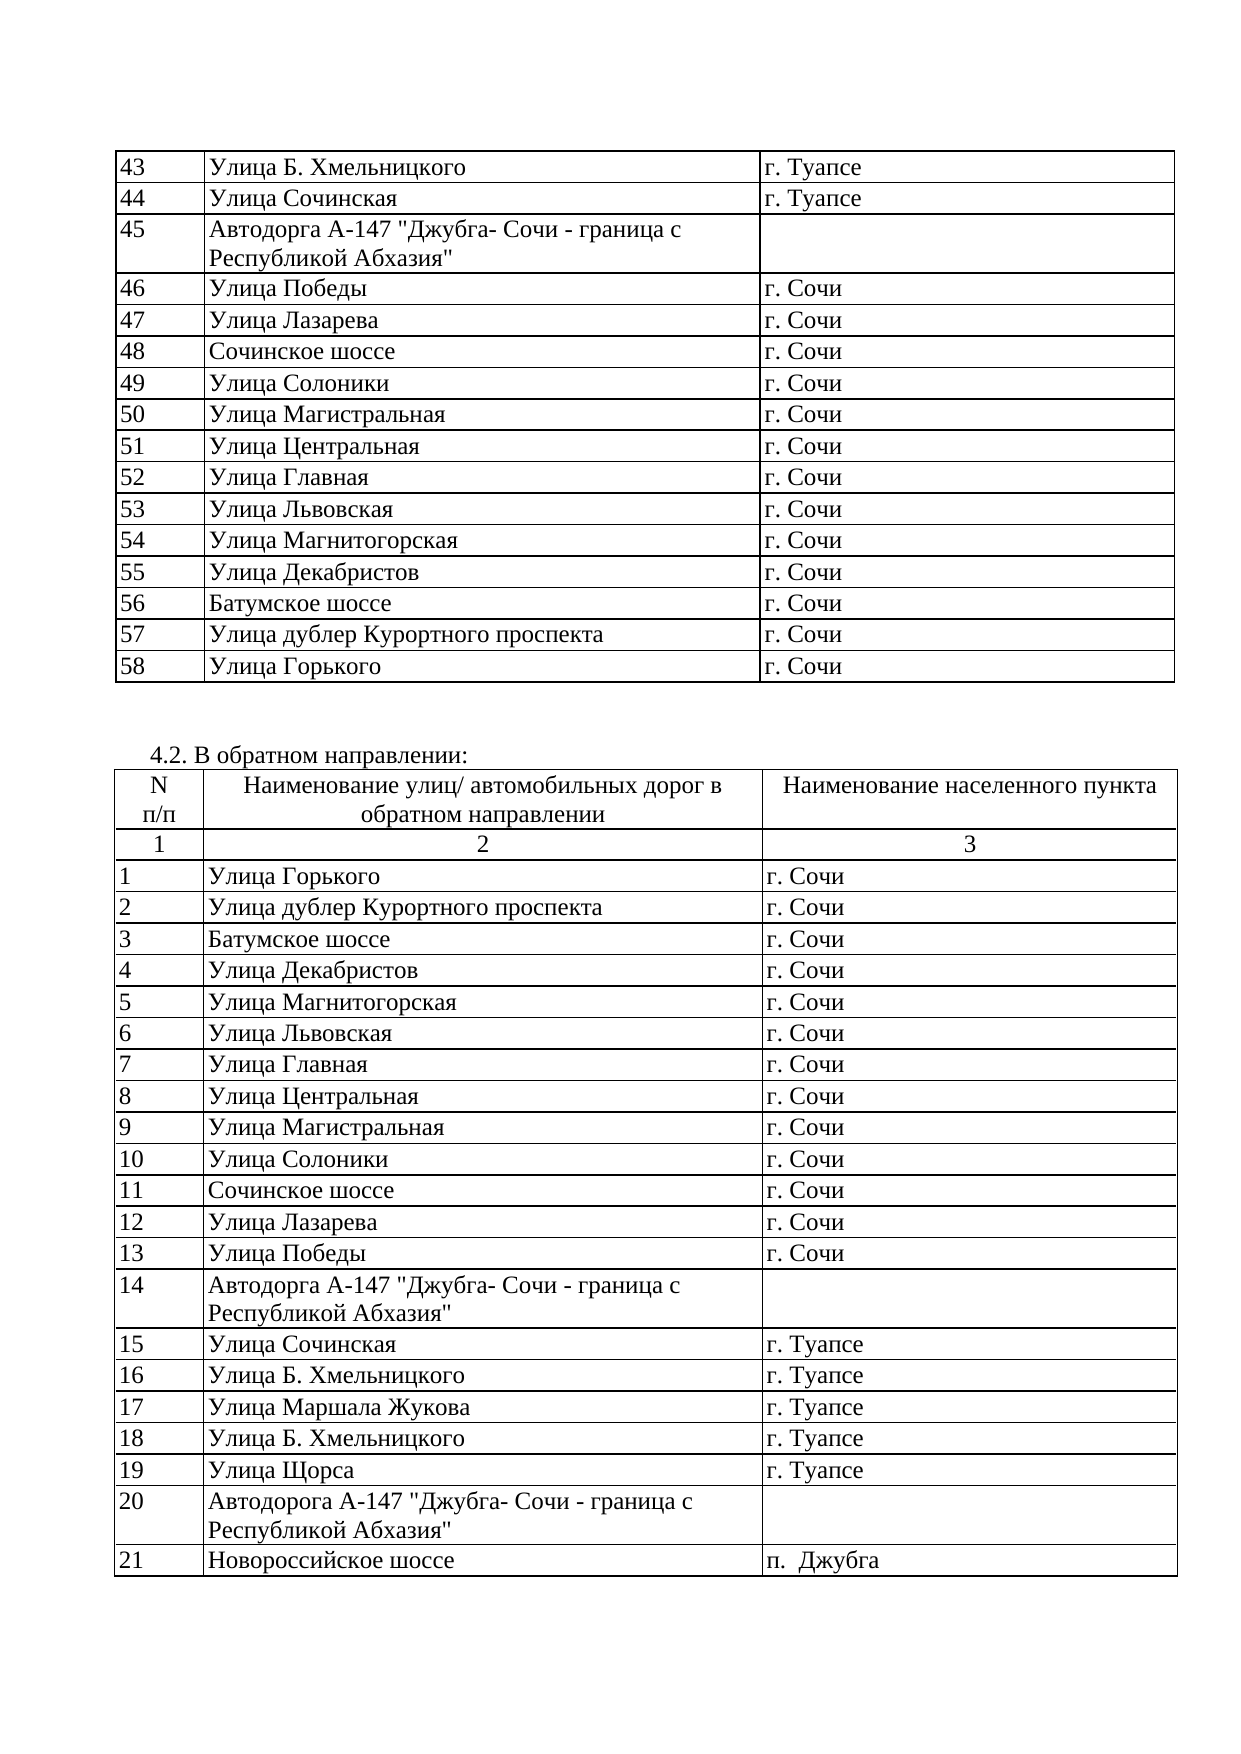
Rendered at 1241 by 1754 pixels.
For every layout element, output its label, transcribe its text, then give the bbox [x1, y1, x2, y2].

table_cell 20 [115, 1486, 203, 1544]
table_cell Улица Б. Хмельницкого [204, 1360, 762, 1390]
table_cell г. Туапсе [763, 1453, 1177, 1484]
table_cell Улица Центральная [204, 1081, 762, 1111]
table_cell г. Сочи [761, 651, 1174, 681]
table_cell [763, 1485, 1177, 1544]
table_cell 2 [115, 892, 203, 922]
table_cell 7 [115, 1049, 203, 1079]
table_cell г. Сочи [761, 431, 1174, 461]
table_cell г. Сочи [763, 922, 1177, 954]
table_cell [763, 1268, 1177, 1327]
table_cell 17 [115, 1391, 203, 1422]
table_cell Улица Магистральная [204, 1113, 762, 1142]
table_cell 1 [115, 829, 203, 859]
table_cell 19 [115, 1454, 203, 1484]
table_cell г. Сочи [763, 1237, 1177, 1268]
table_cell 16 [115, 1360, 203, 1390]
table_cell Улица Маршала Жукова [204, 1392, 762, 1422]
table_cell Улица Главная [205, 462, 759, 492]
table_cell 4 [115, 955, 203, 985]
table_cell Улица Горького [205, 651, 759, 681]
table_cell г. Сочи [761, 494, 1174, 524]
table_cell 56 [117, 588, 204, 618]
table_cell 43 [117, 152, 204, 181]
table_cell г. Сочи [761, 368, 1174, 398]
table_cell 53 [117, 494, 204, 524]
table_cell 5 [115, 986, 203, 1017]
table_cell 44 [117, 183, 204, 213]
table_cell г. Сочи [763, 954, 1177, 985]
table_cell 18 [115, 1423, 203, 1453]
table_cell Батумское шоссе [205, 588, 759, 618]
table_cell 11 [115, 1175, 203, 1205]
table_cell г. Туапсе [761, 183, 1174, 213]
table_cell 6 [115, 1018, 203, 1048]
table_cell 45 [117, 215, 204, 272]
table_cell 10 [115, 1144, 203, 1174]
table_cell г. Сочи [763, 891, 1177, 922]
table_cell Улица Б. Хмельницкого [204, 1423, 762, 1453]
table_cell г. Сочи [763, 985, 1177, 1017]
table_cell г. Сочи [761, 557, 1174, 587]
table_cell г. Сочи [761, 525, 1174, 555]
table_cell 51 [117, 431, 204, 461]
table_cell 15 [115, 1328, 203, 1359]
table_cell 49 [117, 368, 204, 398]
table_cell г. Сочи [763, 1017, 1177, 1048]
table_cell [204, 1486, 762, 1544]
text 4.2. В обратном направлении: [150, 740, 1090, 769]
table_cell Автодорга А-147 "Джубга- Сочи - граница с Республикой Абхазия" [205, 215, 759, 272]
table_cell Улица дублер Курортного проспекта [204, 892, 762, 922]
table_cell Улица Магнитогорская [204, 987, 762, 1017]
table_header N п/п [115, 770, 203, 828]
table_cell 14 [115, 1269, 203, 1327]
table_cell г. Сочи [761, 588, 1174, 618]
table_cell 55 [117, 557, 204, 587]
table_cell Улица Сочинская [205, 183, 759, 213]
table_cell 54 [117, 525, 204, 555]
table_cell [761, 215, 1174, 272]
table_cell г. Сочи [763, 1205, 1177, 1237]
table_cell г. Сочи [763, 1080, 1177, 1111]
table_cell п. Джубга [763, 1544, 1177, 1575]
table_cell Улица Центральная [205, 431, 759, 461]
table_cell 47 [117, 305, 204, 335]
table_cell Улица Горького [204, 861, 762, 891]
table_cell г. Туапсе [763, 1327, 1177, 1359]
table_cell Улица Главная [204, 1050, 762, 1079]
table_cell г. Сочи [761, 462, 1174, 492]
table_cell Сочинское шоссе [204, 1176, 762, 1205]
table_cell Улица Декабристов [205, 557, 759, 587]
table_cell 1 [115, 860, 203, 891]
table_cell г. Сочи [761, 274, 1174, 303]
table_cell Улица Львовская [204, 1018, 762, 1048]
table_cell г. Туапсе [761, 152, 1174, 181]
table_cell Улица Магистральная [205, 400, 759, 429]
table_cell г. Сочи [761, 337, 1174, 366]
table_cell г. Сочи [763, 1048, 1177, 1079]
table_cell г. Сочи [761, 620, 1174, 649]
table_cell 2 [204, 830, 762, 859]
table_cell г. Сочи [761, 400, 1174, 429]
table_cell Улица Сочинская [204, 1329, 762, 1359]
table_cell Улица Победы [204, 1238, 762, 1268]
table_cell Улица Победы [205, 274, 759, 303]
table_cell Улица Солоники [204, 1144, 762, 1174]
table_cell 52 [117, 462, 204, 492]
table_cell 8 [115, 1081, 203, 1111]
table_cell г. Сочи [763, 1111, 1177, 1142]
table_cell Улица Львовская [205, 494, 759, 524]
table_cell 57 [117, 620, 204, 649]
table_cell Автодорга А-147 "Джубга- Сочи - граница с Республикой Абхазия" [204, 1270, 762, 1327]
table_cell 46 [117, 274, 204, 303]
table_cell 21 [115, 1545, 203, 1575]
table_cell г. Сочи [763, 859, 1177, 891]
table_cell Улица Декабристов [204, 955, 762, 985]
table_cell г. Сочи [763, 1143, 1177, 1174]
table_cell Улица Б. Хмельницкого [205, 152, 759, 181]
table_cell 3 [763, 828, 1177, 859]
table_cell Улица Лазарева [205, 305, 759, 335]
table_cell 58 [117, 651, 204, 681]
table_cell Сочинское шоссе [205, 337, 759, 366]
table_cell 50 [117, 400, 204, 429]
table_cell г. Туапсе [763, 1422, 1177, 1453]
table_cell 13 [115, 1238, 203, 1268]
table_cell Улица Магнитогорская [205, 525, 759, 555]
table_cell Улица дублер Курортного проспекта [205, 620, 759, 649]
table_cell Улица Лазарева [204, 1207, 762, 1237]
table_cell 48 [117, 337, 204, 366]
table_cell 12 [115, 1206, 203, 1237]
table_cell 3 [115, 923, 203, 954]
table_cell Новороссийское шоссе [204, 1545, 762, 1575]
table_cell г. Туапсе [763, 1359, 1177, 1390]
table_cell г. Туапсе [763, 1390, 1177, 1422]
table_header Наименование населенного пункта [763, 770, 1177, 828]
table_cell Улица Солоники [205, 368, 759, 398]
table_cell г. Сочи [761, 305, 1174, 335]
table_cell 9 [115, 1112, 203, 1142]
table_header Наименование улиц/ автомобильных дорог в обратном направлении [204, 770, 762, 828]
table_cell Улица Щорса [204, 1455, 762, 1484]
table_cell Батумское шоссе [204, 924, 762, 954]
table_cell г. Сочи [763, 1174, 1177, 1205]
